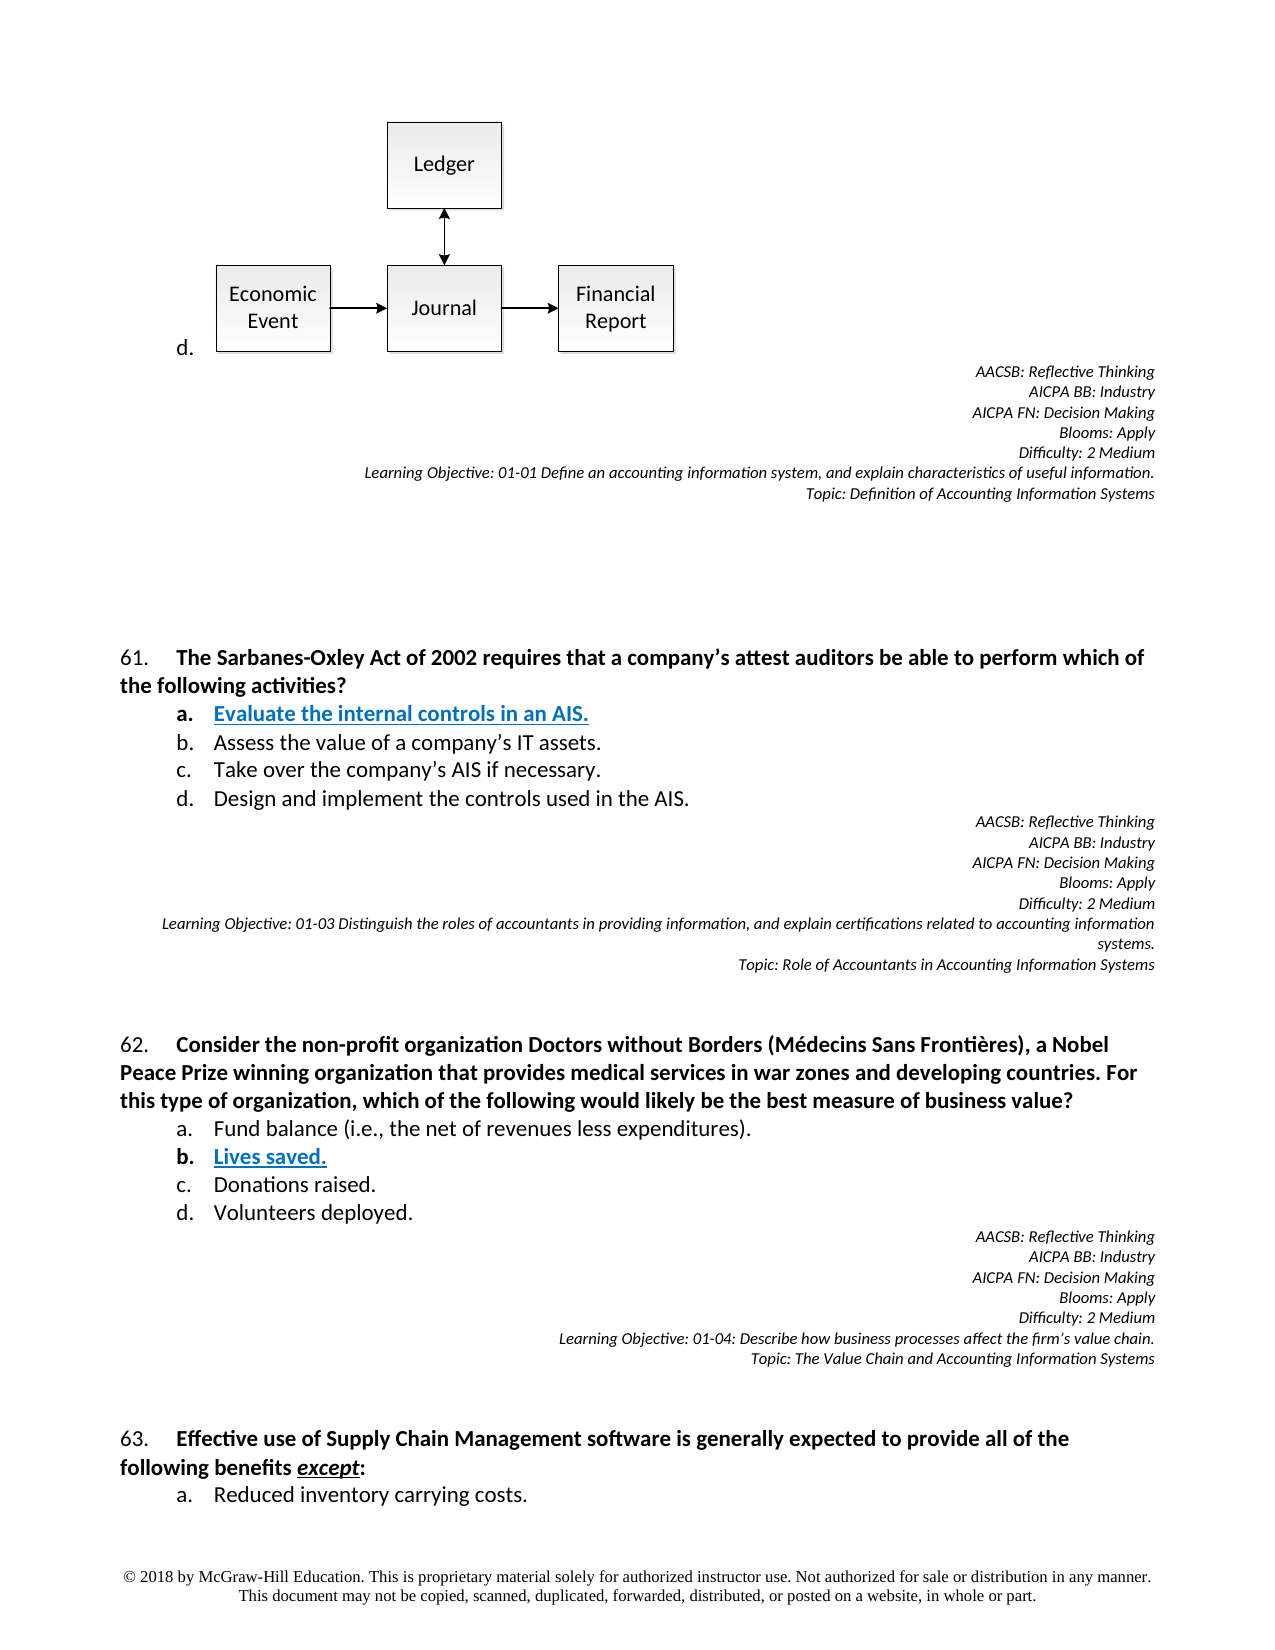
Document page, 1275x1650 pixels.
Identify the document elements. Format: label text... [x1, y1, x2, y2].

list Lives saved. [176, 1142, 1155, 1170]
text 61. The Sarbanes-Oxley Act of 2002 requires that a company’s attest auditors be able to perform which of the following activities? [120, 643, 1155, 699]
list Assess the value of a company’s IT assets. [176, 728, 1155, 756]
text 62. Consider the non-profit organization Doctors without Borders (Médecins Sans Frontières), a Nobel Peace Prize winning organization that provides medical services in war zones and developing countries. For this type of organization, which of the following would likely be the best measure of business value? [120, 1030, 1155, 1114]
list Fund balance (i.e., the net of revenues less expenditures). [176, 1114, 1155, 1142]
text Topic: Role of Accountants in Accounting Information Systems [157, 954, 1155, 974]
list Take over the company’s AIS if necessary. [176, 756, 1155, 784]
text AACSB: Reflective Thinking AICPA BB: Industry AICPA FN: Decision Making Blooms: Apply Difficulty: 2 Medium Learning Objective: 01-01 Define an accounting information system, and explain characteristics of useful information. [157, 361, 1155, 483]
text Topic: Definition of Accounting Information Systems [157, 483, 1155, 503]
list Volunteers deployed. [176, 1198, 1155, 1226]
list Reduced inventory carrying costs. [176, 1481, 1155, 1509]
list Donations raised. [176, 1170, 1155, 1198]
list Design and implement the controls used in the AIS. [176, 784, 1155, 812]
list Evaluate the internal controls in an AIS. [176, 699, 1155, 728]
text AACSB: Reflective Thinking AICPA BB: Industry AICPA FN: Decision Making Blooms: Apply Difficulty: 2 Medium Learning Objective: 01-03 Distinguish the roles of accountants in providing information, and explain certifications related to accounting information systems. [157, 812, 1155, 954]
text Topic: The Value Chain and Accounting Information Systems [157, 1348, 1155, 1368]
text AACSB: Reflective Thinking AICPA BB: Industry AICPA FN: Decision Making Blooms: Apply Difficulty: 2 Medium Learning Objective: 01-04: Describe how business processes affect the firm’s value chain. [157, 1226, 1155, 1348]
text 63. Effective use of Supply Chain Management software is generally expected to provide all of the following benefits except: [120, 1424, 1155, 1481]
